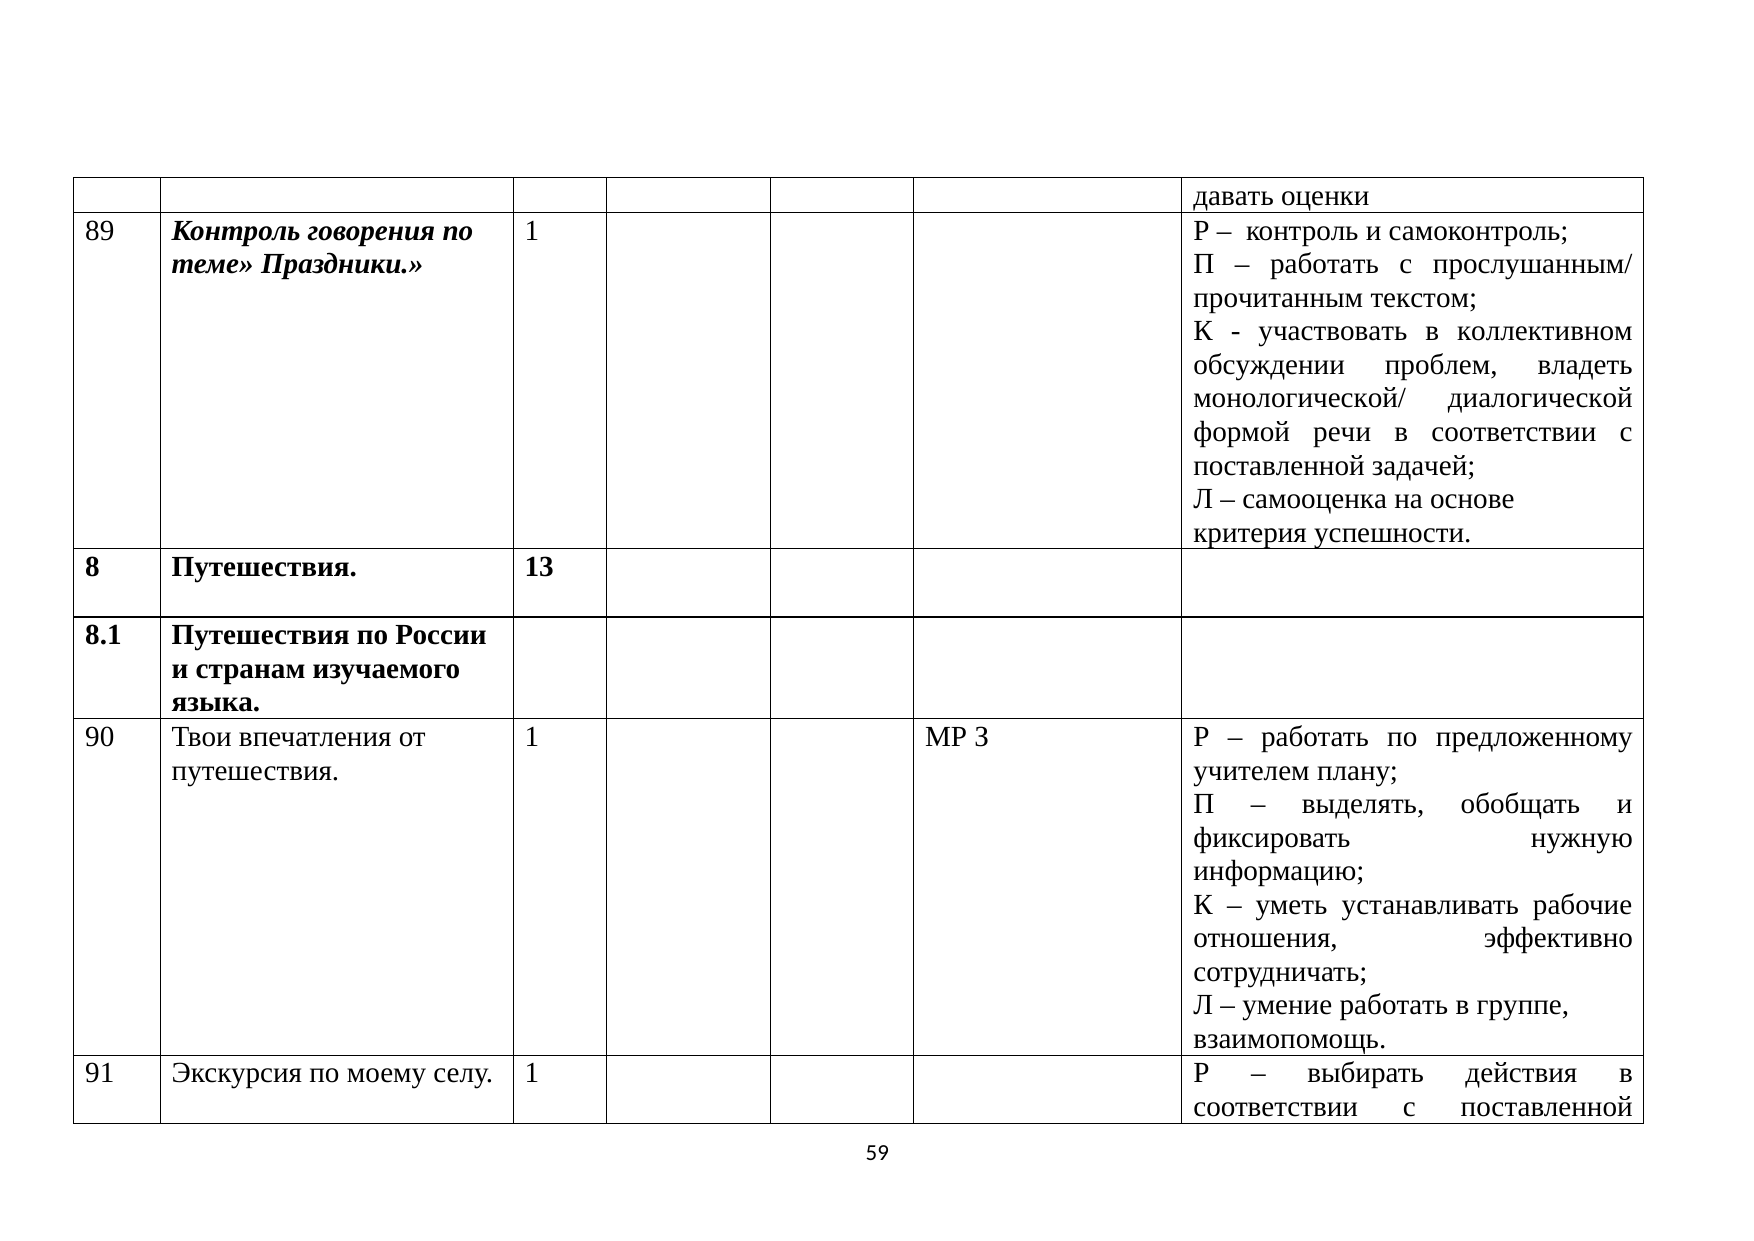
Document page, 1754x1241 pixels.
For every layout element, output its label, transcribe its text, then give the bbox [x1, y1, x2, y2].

table_cell Твои впечатления от путешествия. [161, 719, 513, 1054]
table_cell [914, 1056, 1181, 1123]
table_cell [607, 1056, 770, 1123]
table_cell [771, 549, 913, 616]
table_cell [771, 213, 913, 548]
table_cell [771, 618, 913, 718]
table_cell [771, 1056, 913, 1123]
table_cell [607, 213, 770, 548]
table_cell [914, 178, 1181, 212]
table_cell 90 [74, 719, 160, 1054]
table_cell [607, 719, 770, 1054]
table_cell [161, 1056, 513, 1123]
table_cell 91 [74, 1056, 160, 1123]
table_cell 89 [74, 213, 160, 548]
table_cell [1182, 178, 1643, 212]
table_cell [161, 178, 513, 212]
table_cell 88 [74, 178, 160, 212]
table_cell [914, 213, 1181, 548]
table_cell Р – контроль и самоконтроль; П – работать с прослушанным/ прочитанным текстом; К - участвовать в коллективном обсуждении проблем, владеть монологической/ диалогической формой речи в соответствии с поставленной задачей; Л – самооценка на основе критерия успешности. [1182, 213, 1643, 548]
table_cell Контроль говорения по теме» Праздники.» [161, 213, 513, 548]
table_cell [607, 178, 770, 212]
table_cell Путешествия. [161, 549, 513, 616]
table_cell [1182, 1056, 1643, 1123]
table_cell 1 [514, 1056, 606, 1123]
table_cell 13 [514, 549, 606, 616]
table_cell Путешествия по России и странам изучаемого языка. [161, 618, 513, 718]
table_cell [771, 178, 913, 212]
table_cell 1 [514, 213, 606, 548]
table_cell [1182, 618, 1643, 718]
table_cell [514, 618, 606, 718]
table_cell [914, 618, 1181, 718]
table_cell Р – работать по предложенному учителем плану; П – выделять, обобщать и фиксировать нужную информацию; К – уметь устанавливать рабочие отношения, эффективно сотрудничать; Л – умение работать в группе, взаимопомощь. [1182, 719, 1643, 1054]
table_cell 8.1 [74, 618, 160, 718]
table_cell 8 [74, 549, 160, 616]
table_cell [607, 549, 770, 616]
table_cell [771, 719, 913, 1054]
table_cell [607, 618, 770, 718]
table_cell [914, 549, 1181, 616]
table_cell 1 [514, 178, 606, 212]
table_cell МР З [914, 719, 1181, 1054]
table_cell [1182, 549, 1643, 616]
table_cell 1 [514, 719, 606, 1054]
